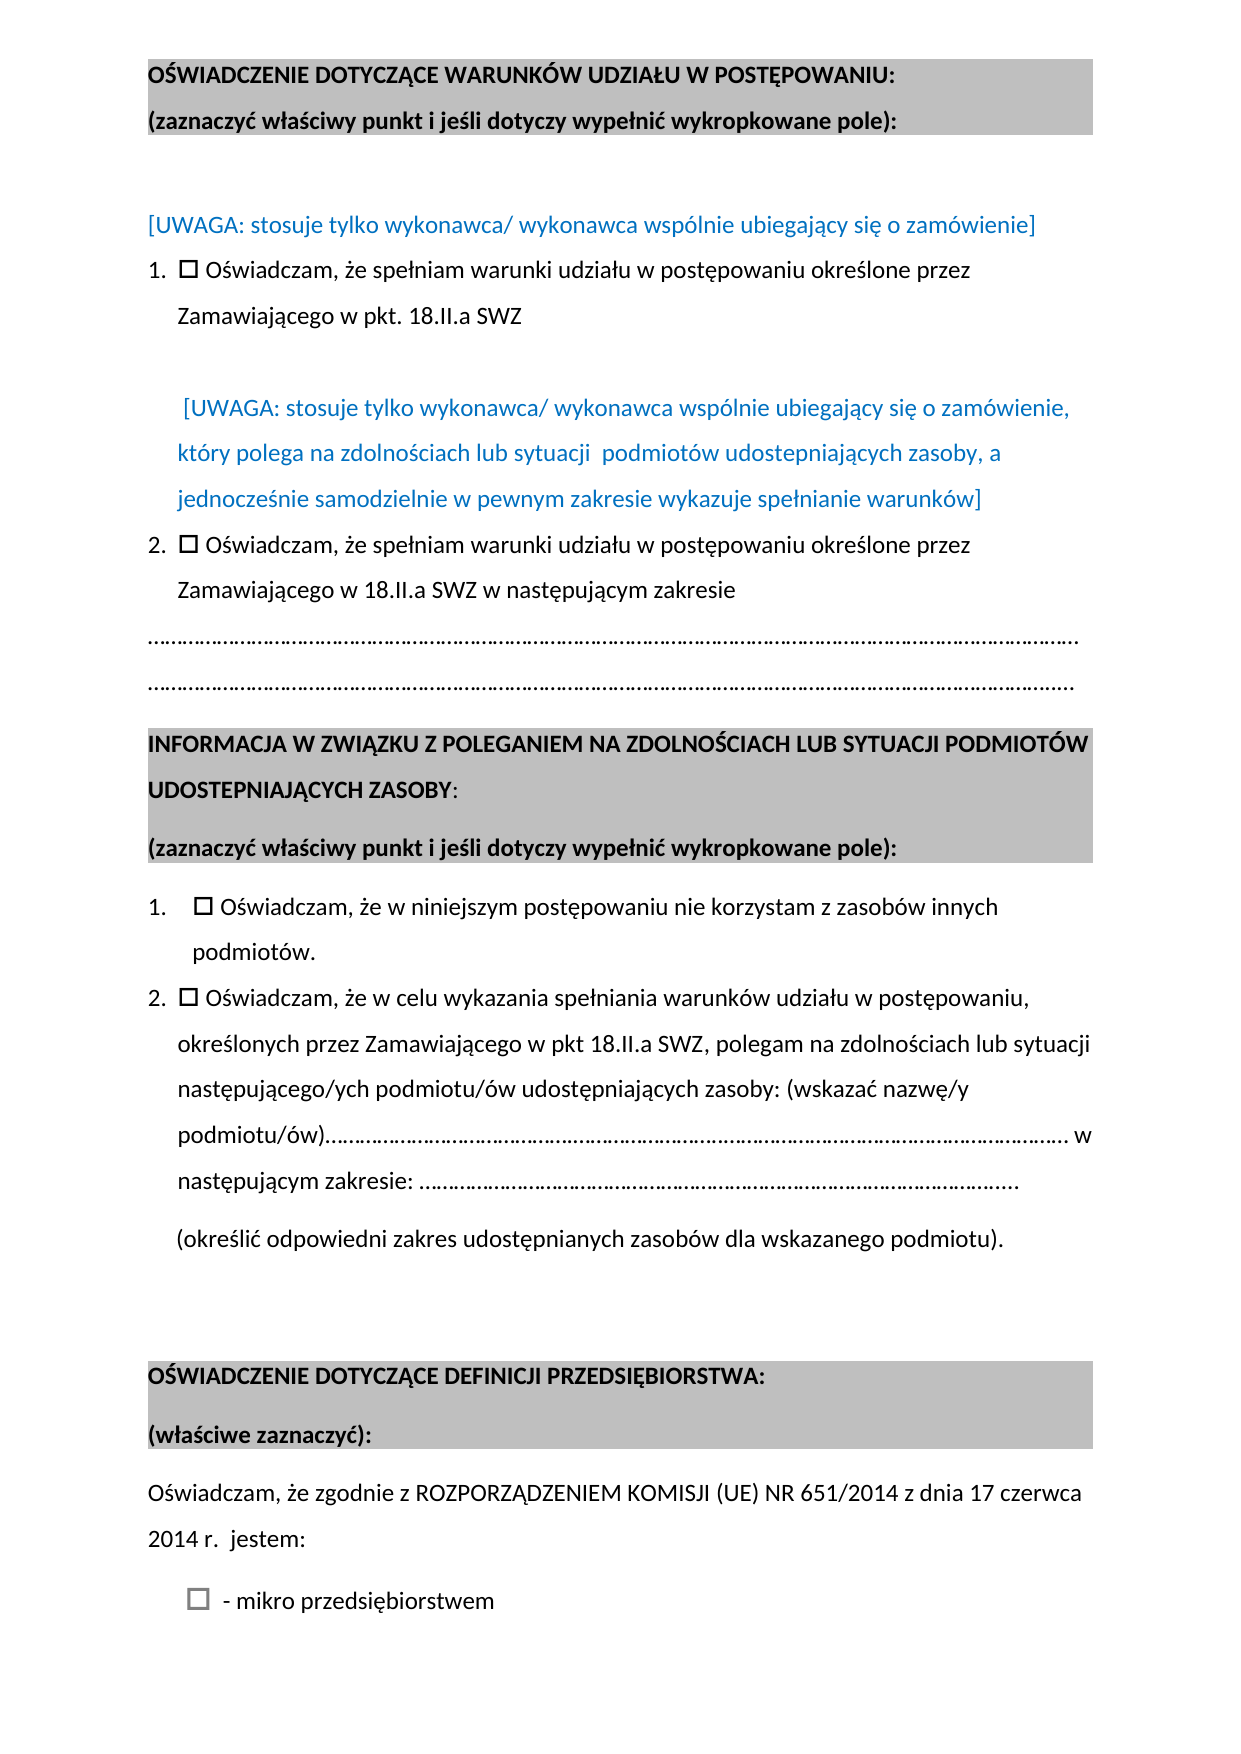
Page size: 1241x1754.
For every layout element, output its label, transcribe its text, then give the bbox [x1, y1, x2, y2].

list Oświadczam, że w niniejszym postępowaniu nie korzystam z zasobów innych podmiotów. [148, 891, 1093, 967]
list Oświadczam, że spełniam warunki udziału w postępowaniu określone przez Zamawiającego w pkt. 18.II.a SWZ [148, 254, 1093, 331]
text (zaznaczyć właściwy punkt i jeśli dotyczy wypełnić wykropkowane pole): [148, 105, 1093, 135]
text [UWAGA: stosuje tylko wykonawca/ wykonawca wspólnie ubiegający się o zamówienie] [148, 209, 1093, 239]
text (określić odpowiedni zakres udostępnianych zasobów dla wskazanego podmiotu). [148, 1223, 1093, 1254]
text …………………………………………………………………………………………………………………………………………………………………………………………………………………………………………………………………………………………..… [148, 620, 1093, 697]
text INFORMACJA W ZWIĄZKU Z POLEGANIEM NA ZDOLNOŚCIACH LUB SYTUACJI PODMIOTÓW UDOSTEPNIAJĄCYCH ZASOBY: [148, 728, 1093, 805]
list Oświadczam, że w celu wykazania spełniania warunków udziału w postępowaniu, określonych przez Zamawiającego w pkt 18.II.a SWZ, polegam na zdolnościach lub sytuacji następującego/ych podmiotu/ów udostępniających zasoby: (wskazać nazwę/y podmiotu/ów)…………………………………….……………………..…………………………………………………… w następującym zakresie: ………………………………………………………………………………………..... [148, 982, 1093, 1196]
list Oświadczam, że spełniam warunki udziału w postępowaniu określone przez Zamawiającego w 18.II.a SWZ w następującym zakresie [148, 529, 1093, 605]
text OŚWIADCZENIE DOTYCZĄCE WARUNKÓW UDZIAŁU W POSTĘPOWANIU: [148, 59, 1093, 90]
text OŚWIADCZENIE DOTYCZĄCE DEFINICJI PRZEDSIĘBIORSTWA: [148, 1361, 1093, 1391]
list - mikro przedsiębiorstwem [185, 1585, 1093, 1616]
text (właściwe zaznaczyć): [148, 1419, 1093, 1449]
text Oświadczam, że zgodnie z ROZPORZĄDZENIEM KOMISJI (UE) NR 651/2014 z dnia 17 czerwca 2014 r. jestem: [148, 1477, 1093, 1553]
text (zaznaczyć właściwy punkt i jeśli dotyczy wypełnić wykropkowane pole): [148, 832, 1093, 863]
text [UWAGA: stosuje tylko wykonawca/ wykonawca wspólnie ubiegający się o zamówienie, który polega na zdolnościach lub sytuacji podmiotów udostepniających zasoby, a jednocześnie samodzielnie w pewnym zakresie wykazuje spełnianie warunków] [177, 392, 1093, 514]
